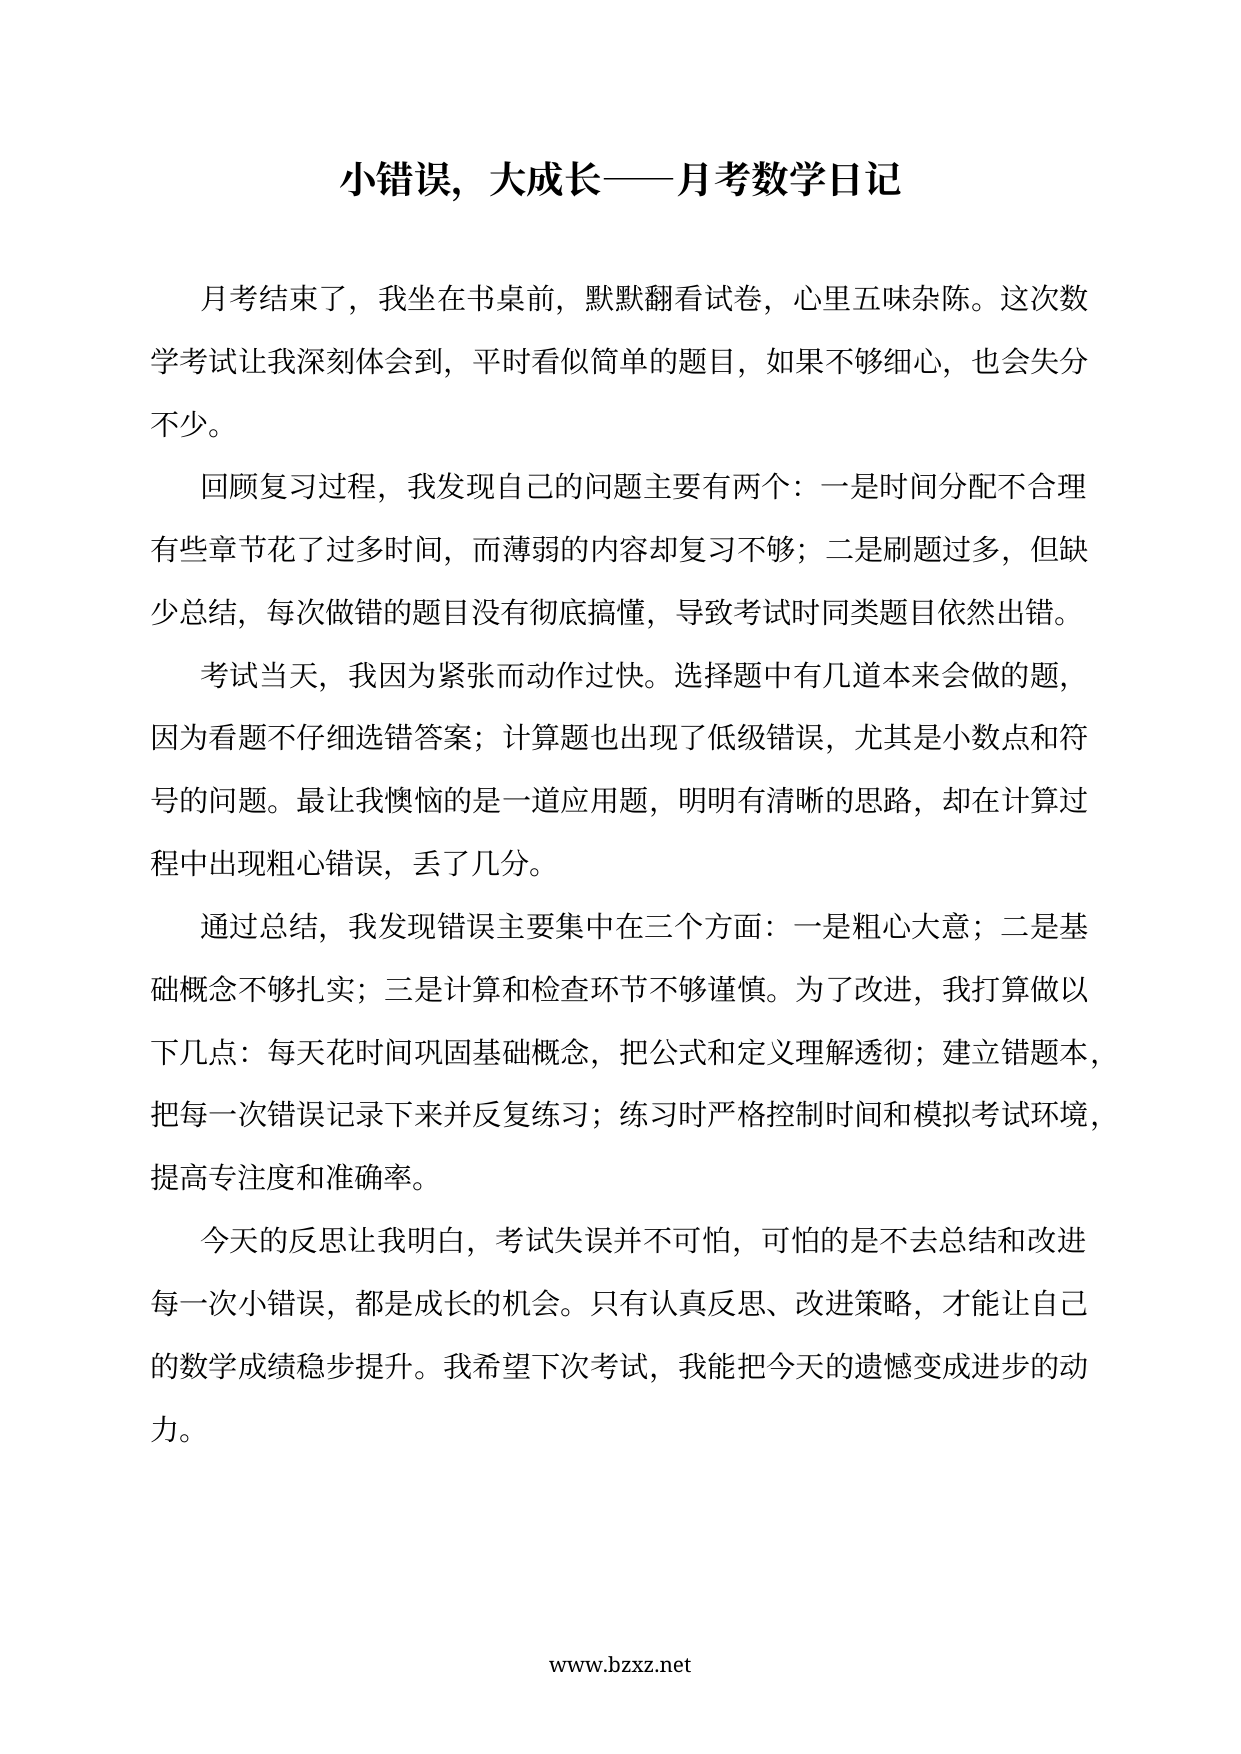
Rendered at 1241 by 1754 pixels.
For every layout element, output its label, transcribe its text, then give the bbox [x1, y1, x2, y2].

text 今天的反思让我明白，考试失误并不可怕，可怕的是不去总结和改进。每一次小错误，都是成长的机会。只有认真反思、改进策略，才能让自己的数学成绩稳步提升。我希望下次考试，我能把今天的遗憾变成进步的动力。 [150, 1218, 1090, 1448]
text 月考结束了，我坐在书桌前，默默翻看试卷，心里五味杂陈。这次数学考试让我深刻体会到，平时看似简单的题目，如果不够细心，也会失分不少。 [150, 276, 1090, 443]
text 通过总结，我发现错误主要集中在三个方面：一是粗心大意；二是基础概念不够扎实；三是计算和检查环节不够谨慎。为了改进，我打算做以下几点：每天花时间巩固基础概念，把公式和定义理解透彻；建立错题本，把每一次错误记录下来并反复练习；练习时严格控制时间和模拟考试环境，提高专注度和准确率。 [150, 904, 1090, 1197]
text 考试当天，我因为紧张而动作过快。选择题中有几道本来会做的题，因为看题不仔细选错答案；计算题也出现了低级错误，尤其是小数点和符号的问题。最让我懊恼的是一道应用题，明明有清晰的思路，却在计算过程中出现粗心错误，丢了几分。 [150, 653, 1090, 883]
subtitle 小错误，大成长——月考数学日记 [150, 150, 1090, 204]
text 回顾复习过程，我发现自己的问题主要有两个：一是时间分配不合理，有些章节花了过多时间，而薄弱的内容却复习不够；二是刷题过多，但缺少总结，每次做错的题目没有彻底搞懂，导致考试时同类题目依然出错。 [150, 464, 1090, 632]
